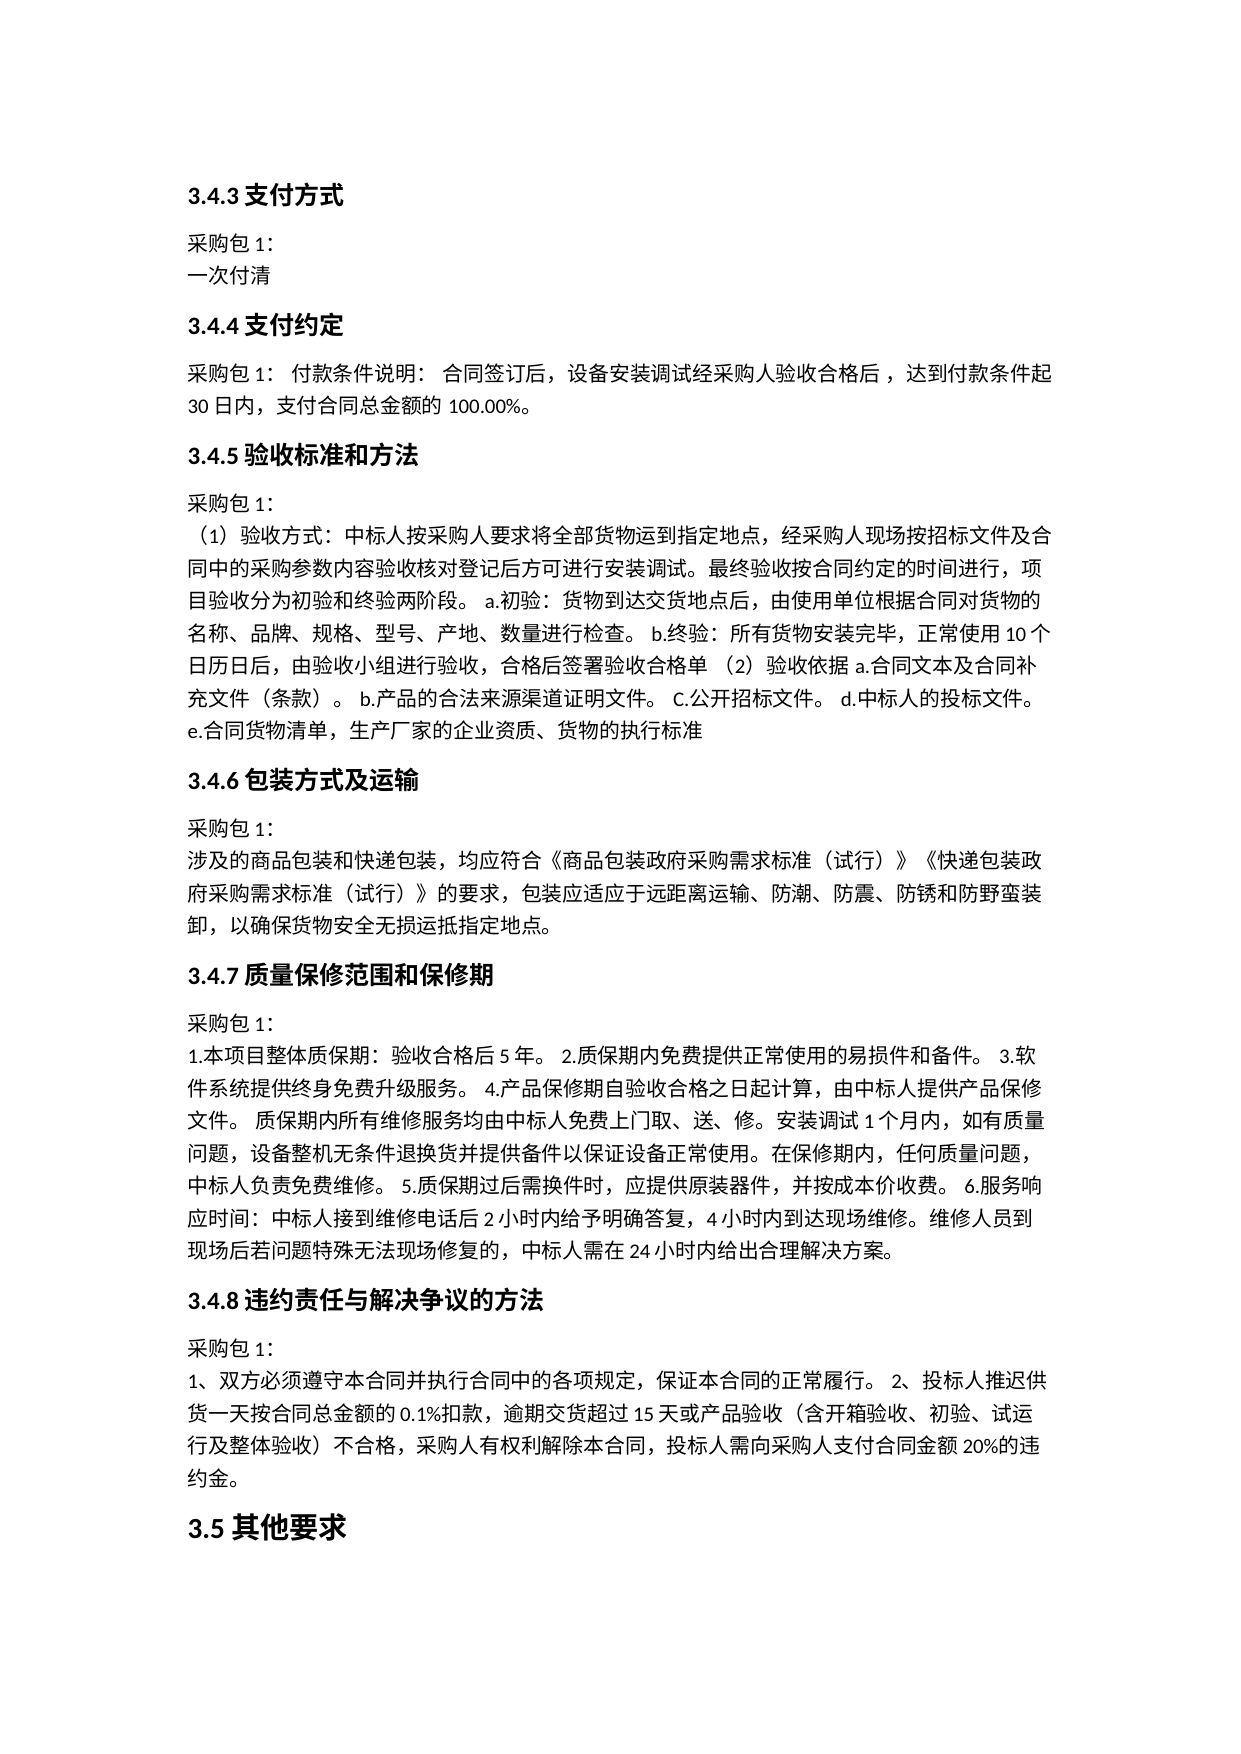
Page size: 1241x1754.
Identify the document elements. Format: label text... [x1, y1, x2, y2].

text 3.4.8违约责任与解决争议的方法 [187, 1267, 1053, 1332]
text 3.4.5验收标准和方法 [187, 422, 1053, 487]
text 3.5其他要求 [187, 1494, 1053, 1559]
text 3.4.3支付方式 [187, 162, 1053, 227]
text 3.4.6包装方式及运输 [187, 747, 1053, 812]
text 采购包1： [187, 1332, 1053, 1364]
text （1）验收方式：中标人按采购人要求将全部货物运到指定地点，经采购人现场按招标文件及合同中的采购参数内容验收核对登记后方可进行安装调试。最终验收按合同约定的时间进行，项目验收分为初验和终验两阶段。 a.初验：货物到达交货地点后，由使用单位根据合同对货物的名称、品牌、规格、型号、产地、数量进行检查。 b.终验：所有货物安装完毕，正常使用10个日历日后，由验收小组进行验收，合格后签署验收合格单 （2）验收依据 a.合同文本及合同补充文件（条款）。 b.产品的合法来源渠道证明文件。 C.公开招标文件。 d.中标人的投标文件。 e.合同货物清单，生产厂家的企业资质、货物的执行标准 [187, 519, 1053, 747]
text 涉及的商品包装和快递包装，均应符合《商品包装政府采购需求标准（试行）》《快递包装政府采购需求标准（试行）》的要求，包装应适应于远距离运输、防潮、防震、防锈和防野蛮装卸，以确保货物安全无损运抵指定地点。 [187, 844, 1053, 942]
text 采购包1： [187, 812, 1053, 844]
text 一次付清 [187, 259, 1053, 292]
text 采购包1： 付款条件说明： 合同签订后，设备安装调试经采购人验收合格后 ，达到付款条件起 30 日内，支付合同总金额的 100.00%。 [187, 357, 1053, 422]
text 1、双方必须遵守本合同并执行合同中的各项规定，保证本合同的正常履行。 2、投标人推迟供货一天按合同总金额的0.1%扣款，逾期交货超过15天或产品验收（含开箱验收、初验、试运行及整体验收）不合格，采购人有权利解除本合同，投标人需向采购人支付合同金额20%的违约金。 [187, 1364, 1053, 1494]
text 3.4.4支付约定 [187, 292, 1053, 357]
text 3.4.7质量保修范围和保修期 [187, 942, 1053, 1007]
text 采购包1： [187, 1007, 1053, 1039]
text 采购包1： [187, 487, 1053, 519]
text 1.本项目整体质保期：验收合格后5年。 2.质保期内免费提供正常使用的易损件和备件。 3.软件系统提供终身免费升级服务。 4.产品保修期自验收合格之日起计算，由中标人提供产品保修文件。 质保期内所有维修服务均由中标人免费上门取、送、修。安装调试1个月内，如有质量问题，设备整机无条件退换货并提供备件以保证设备正常使用。在保修期内，任何质量问题，中标人负责免费维修。 5.质保期过后需换件时，应提供原装器件，并按成本价收费。 6.服务响应时间：中标人接到维修电话后2小时内给予明确答复，4小时内到达现场维修。维修人员到现场后若问题特殊无法现场修复的，中标人需在24小时内给出合理解决方案。 [187, 1039, 1053, 1267]
text 采购包1： [187, 227, 1053, 259]
